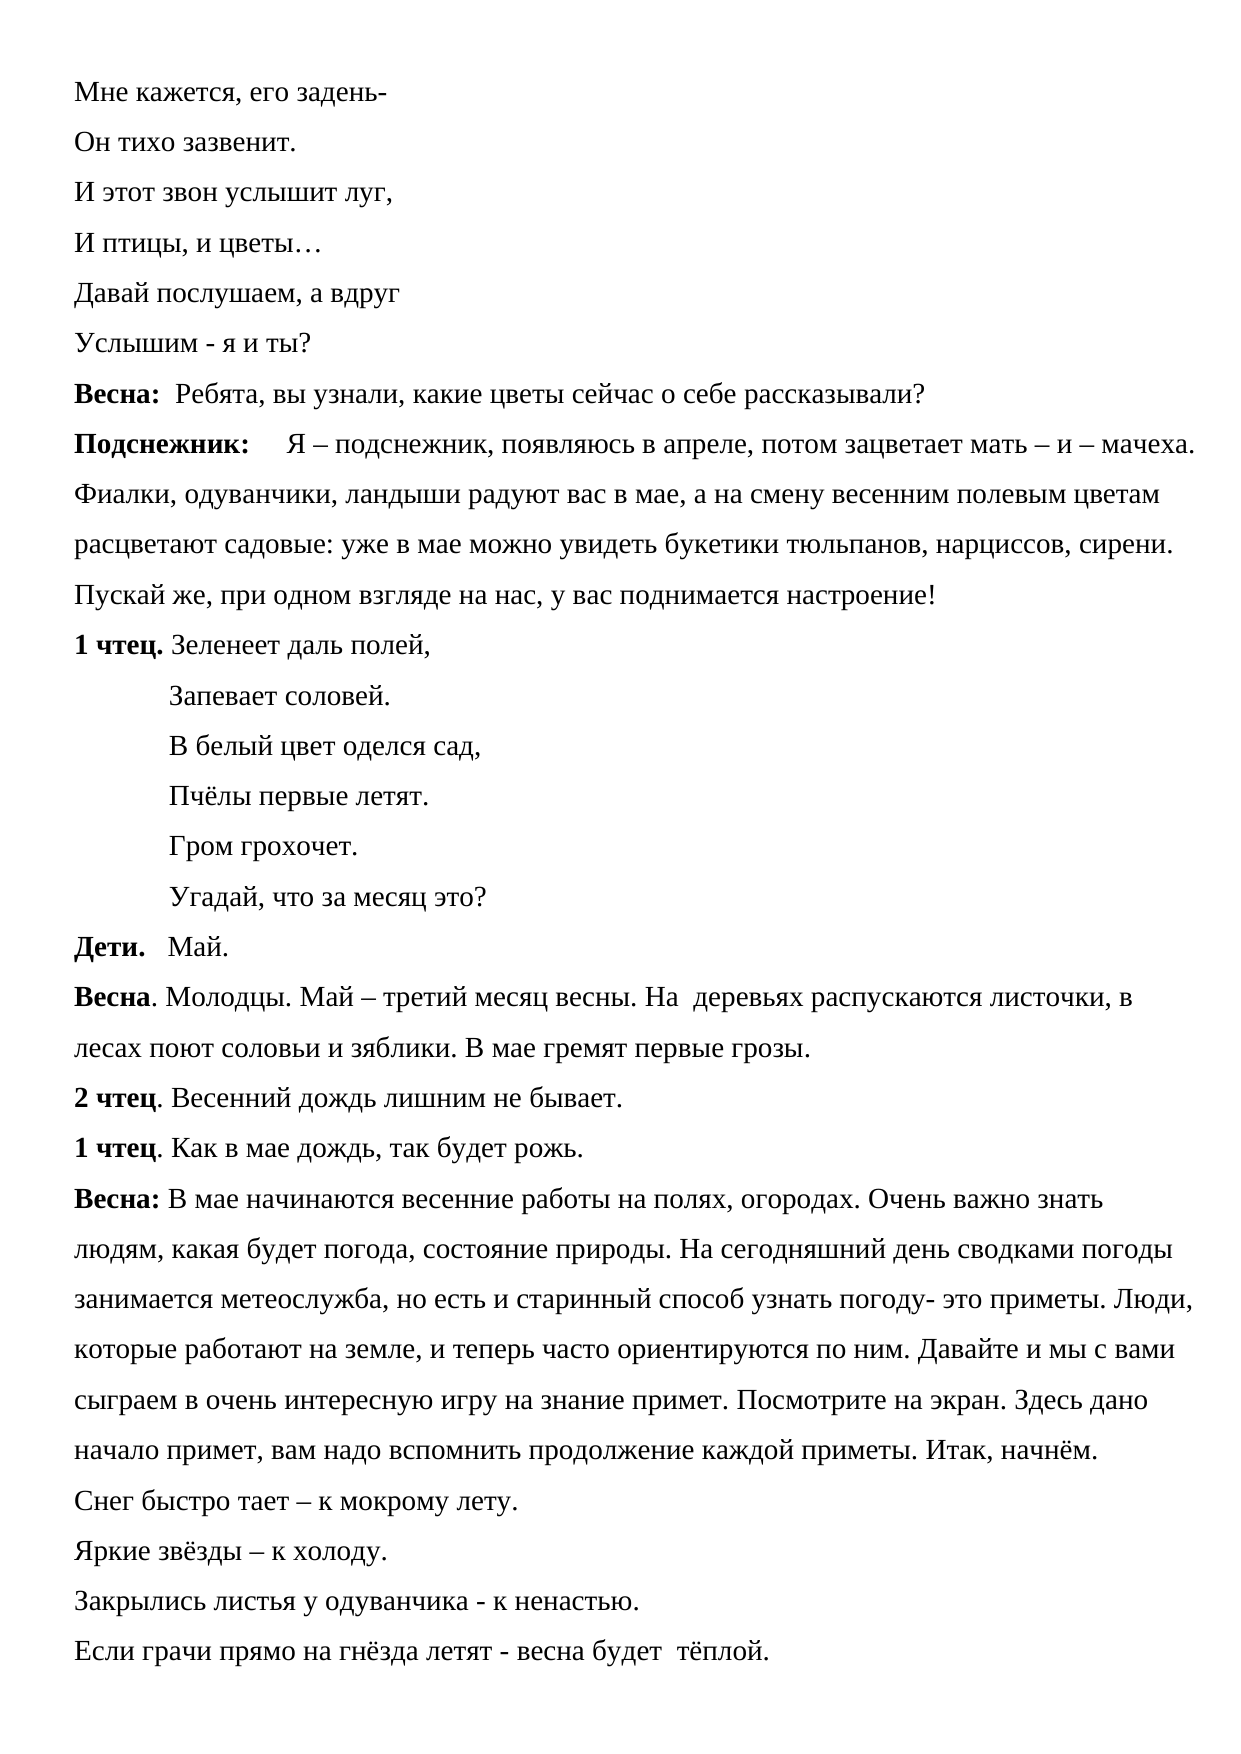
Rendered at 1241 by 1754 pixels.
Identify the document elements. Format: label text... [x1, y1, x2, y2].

text Дети. Май. [74, 929, 1196, 963]
text Весна. Молодцы. Май – третий месяц весны. На деревьях распускаются листочки, в лесах поют соловьи и зяблики. В мае гремят первые грозы. [74, 979, 1196, 1063]
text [74, 1483, 1196, 1667]
text 1 чтец. Зеленеет даль полей, Запевает соловей. В белый цвет оделся сад, Пчёлы первые летят. Гром грохочет. Угадай, что за месяц это? [74, 627, 1196, 912]
text Весна: В мае начинаются весенние работы на полях, огородах. Очень важно знать людям, какая будет погода, состояние природы. На сегодняшний день сводками погоды занимается метеослужба, но есть и старинный способ узнать погоду- это приметы. Люди, которые работают на земле, и теперь часто ориентируются по ним. Давайте и мы с вами сыграем в очень интересную игру на знание примет. Посмотрите на экран. Здесь дано начало примет, вам надо вспомнить продолжение каждой приметы. Итак, начнём. [74, 1181, 1196, 1466]
text 2 чтец. Весенний дождь лишним не бывает. 1 чтец. Как в мае дождь, так будет рожь. [74, 1080, 1196, 1164]
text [74, 74, 1196, 611]
